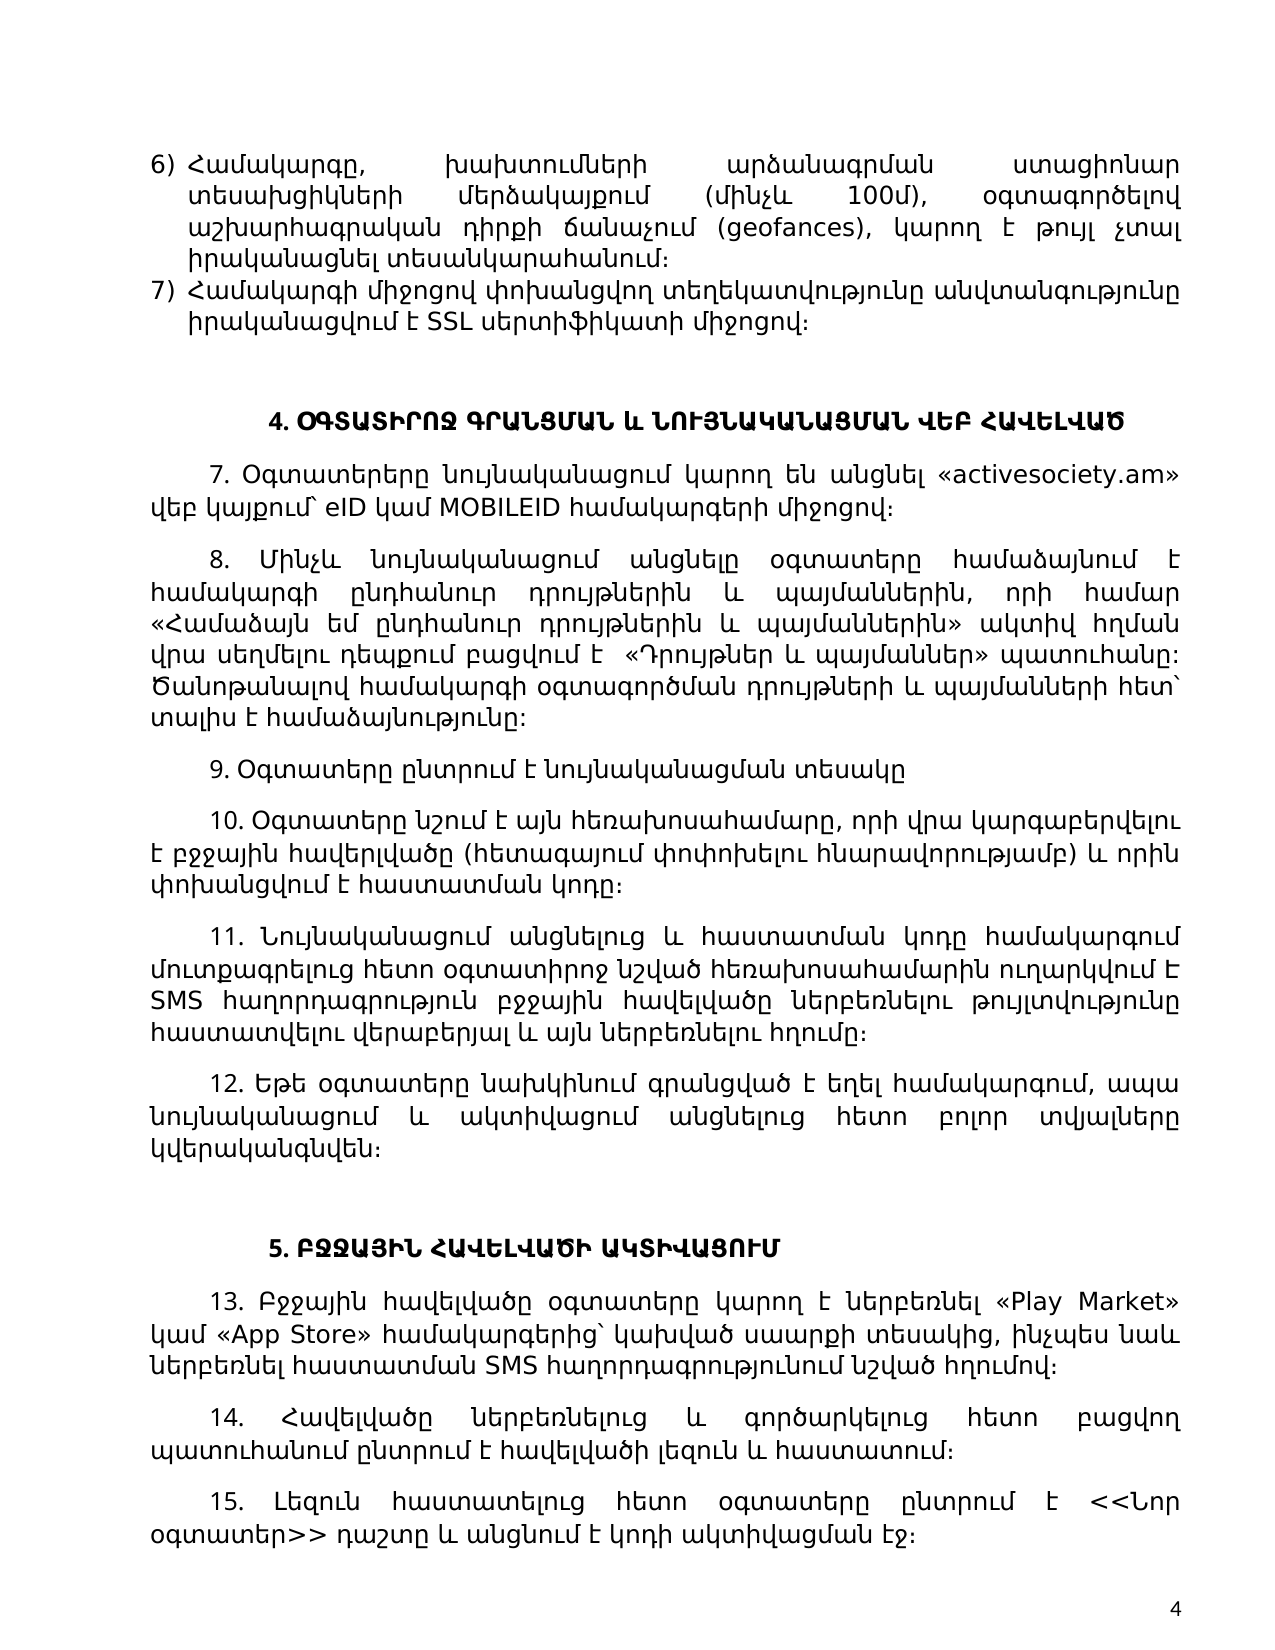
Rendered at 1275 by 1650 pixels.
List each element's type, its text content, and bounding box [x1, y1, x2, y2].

text 11. Նույնականացում անցնելուց և հաստատման կոդը համակարգում մուտքագրելուց հետո օգտատիրոջ նշված հեռախոսահամարին ուղարկվում Է SMS հաղորդագրություն բջջային հավելվածը ներբեռնելու թույլտվությունը հաստատվելու վերաբերյալ և այն ներբեռնելու հղումը։ [150, 919, 1181, 1047]
text 7. Օգտատերերը նույնականացում կարող են անցնել «activesociety.am» վեբ կայքում՝ eID կամ MOBILEID համակարգերի միջոցով։ [150, 457, 1181, 522]
list Համակարգի միջոցով փոխանցվող տեղեկատվությունը անվտանգությունը իրականացվում է SSL սերտիֆիկատի միջոցով։ [150, 276, 1181, 336]
text 5. ԲՋՋԱՅԻՆ ՀԱՎԵԼՎԱԾԻ ԱԿՏԻՎԱՑՈՒՄ [268, 1230, 1181, 1264]
text 13. Բջջային հավելվածը օգտատերը կարող է ներբեռնել «Play Market» կամ «App Store» համակարգերից՝ կախված սաարքի տեսակից, ինչպես նաև ներբեռնել հաստատման SMS հաղորդագրությունում նշված հղումով։ [150, 1284, 1181, 1381]
text 14. Հավելվածը ներբեռնելուց և գործարկելուց հետո բացվող պատուհանում ընտրում է հավելվածի լեզուն և հաստատում։ [150, 1399, 1181, 1465]
text 15. Լեզուն հաստատելուց հետո օգտատերը ընտրում է <<Նոր օգտատեր>> դաշտը և անցնում է կոդի ակտիվացման էջ։ [150, 1484, 1181, 1549]
text 8. Մինչև նույնականացում անցնելը օգտատերը համաձայնում է համակարգի ընդհանուր դրույթներին և պայմաններին, որի համար «Համաձայն եմ ընդհանուր դրույթներին և պայմաններին» ակտիվ հղման վրա սեղմելու դեպքում բացվում է «Դրույթներ և պայմաններ» պատուհանը: Ծանոթանալով համակարգի օգտագործման դրույթների և պայմանների հետ՝ տալիս է համաձայնությունը: [150, 541, 1181, 733]
list 9. Օգտատերը ընտրում է նույնականացման տեսակը [150, 752, 1181, 786]
text 4. ՕԳՏԱՏԻՐՈՋ ԳՐԱՆՑՄԱՆ և ՆՈՒՅՆԱԿԱՆԱՑՄԱՆ ՎԵԲ ՀԱՎԵԼՎԱԾ [268, 403, 1181, 438]
list 10. Օգտատերը նշում է այն հեռախոսահամարը, որի վրա կարգաբերվելու է բջջային հավերլվածը (հետագայում փոփոխելու հնարավորությամբ) և որին փոխանցվում է հաստատման կոդը։ [150, 803, 1181, 900]
list Համակարգը, խախտումների արձանագրման ստացիոնար տեսախցիկների մերձակայքում (մինչև 100մ), օգտագործելով աշխարհագրական դիրքի ճանաչում (geofances), կարող է թույլ չտալ իրականացնել տեսանկարահանում։ [150, 150, 1181, 273]
text 12. Եթե օգտատերը նախկինում գրանցված է եղել համակարգում, ապա նույնականացում և ակտիվացում անցնելուց հետո բոլոր տվյալները կվերականգնվեն։ [150, 1066, 1181, 1163]
